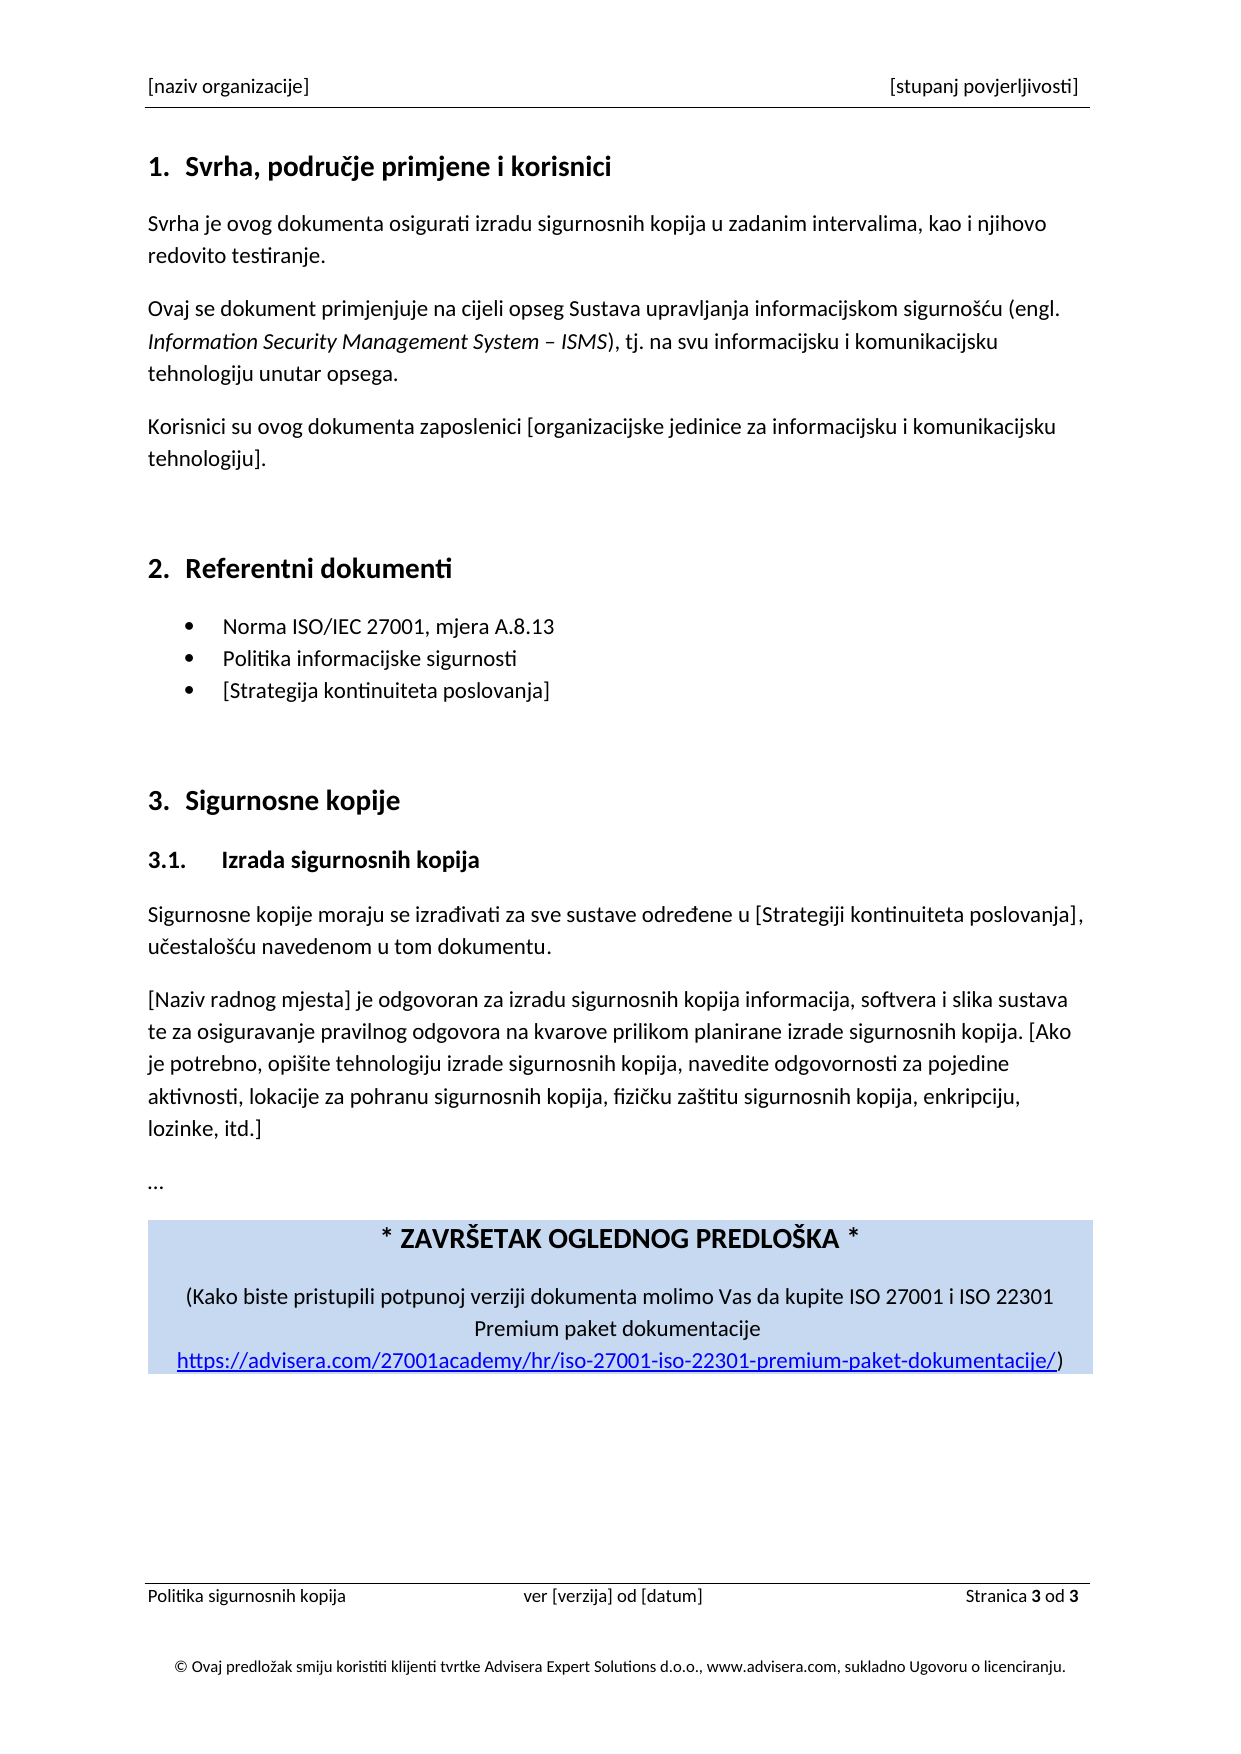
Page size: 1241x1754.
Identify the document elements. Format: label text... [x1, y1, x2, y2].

text Ovaj se dokument primjenjuje na cijeli opseg Sustava upravljanja informacijskom sigurnošću (engl. Information Security Management System – ISMS), tj. na svu informacijsku i komunikacijsku tehnologiju unutar opsega. [148, 294, 1093, 387]
subtitle Sigurnosne kopije [148, 782, 1093, 818]
subtitle Svrha, područje primjene i korisnici [148, 148, 1093, 183]
list Norma ISO/IEC 27001, mjera A.8.13 [185, 612, 1093, 640]
list Politika informacijske sigurnosti [185, 644, 1093, 672]
text Svrha je ovog dokumenta osigurati izradu sigurnosnih kopija u zadanim intervalima, kao i njihovo redovito testiranje. [148, 209, 1093, 269]
list [Strategija kontinuiteta poslovanja] [185, 676, 1093, 704]
subtitle Izrada sigurnosnih kopija [148, 844, 1093, 875]
subtitle Referentni dokumenti [148, 550, 1093, 586]
text (Kako biste pristupili potpunoj verziji dokumenta molimo Vas da kupite ISO 27001 i ISO 22301 Premium paket dokumentacije https://advisera.com/27001academy/hr/iso-27001-iso-22301-premium-paket-dokumentacije/) [148, 1282, 1093, 1374]
text [Naziv radnog mjesta] je odgovoran za izradu sigurnosnih kopija informacija, softvera i slika sustava te za osiguravanje pravilnog odgovora na kvarove prilikom planirane izrade sigurnosnih kopija. [Ako je potrebno, opišite tehnologiju izrade sigurnosnih kopija, navedite odgovornosti za pojedine aktivnosti, lokacije za pohranu sigurnosnih kopija, fizičku zaštitu sigurnosnih kopija, enkripciju, lozinke, itd.] [148, 985, 1093, 1142]
text Sigurnosne kopije moraju se izrađivati za sve sustave određene u [Strategiji kontinuiteta poslovanja], učestalošću navedenom u tom dokumentu. [148, 900, 1093, 960]
text … [148, 1167, 1093, 1195]
text Korisnici su ovog dokumenta zaposlenici [organizacijske jedinice za informacijsku i komunikacijsku tehnologiju]. [148, 412, 1093, 472]
text * ZAVRŠETAK OGLEDNOG PREDLOŠKA * [148, 1220, 1093, 1256]
